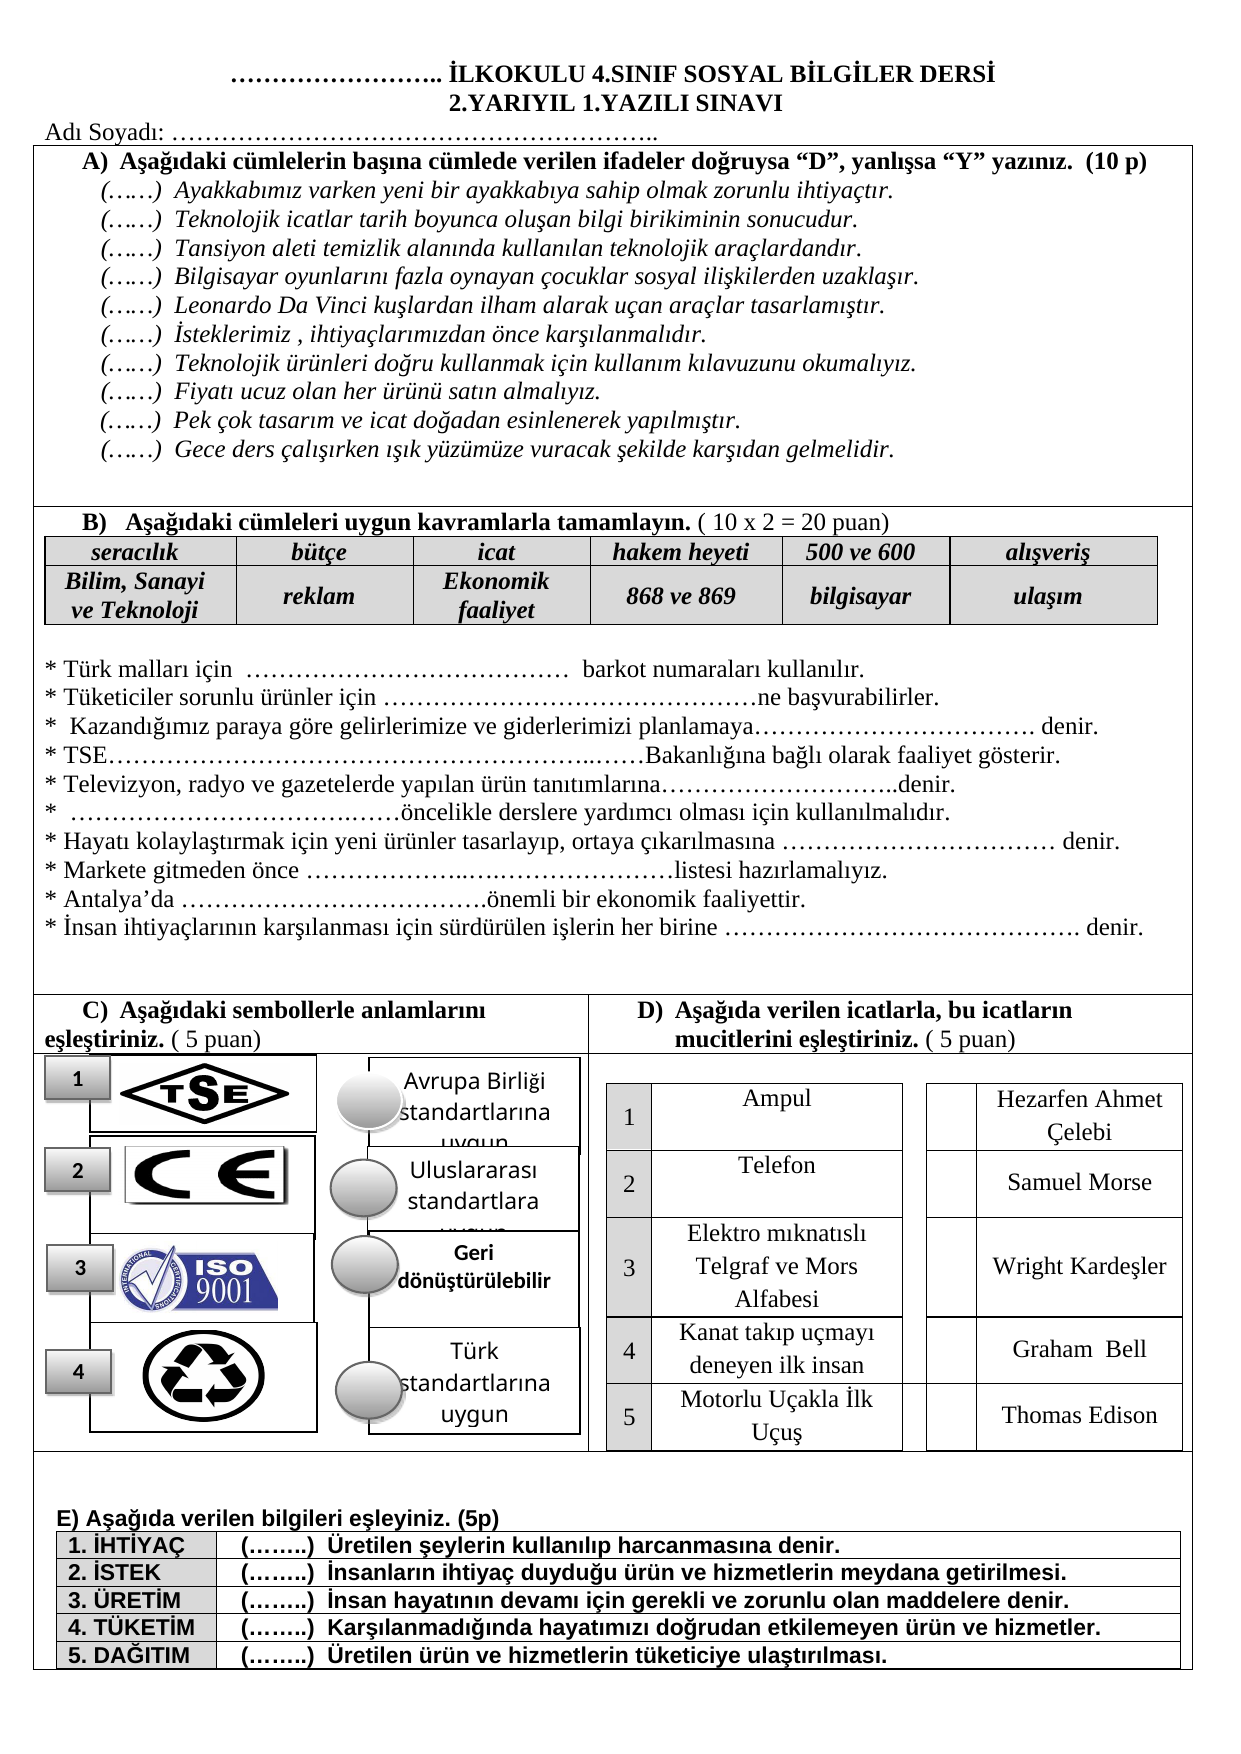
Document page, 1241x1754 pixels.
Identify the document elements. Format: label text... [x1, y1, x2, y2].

text Adı Soyadı: ………………………………………………….. [44, 117, 1181, 145]
table_cell Aşağıdaki sembollerle anlamlarını eşleştiriniz. ( 5 puan) [34, 995, 588, 1053]
picture [119, 1062, 290, 1125]
picture [117, 1241, 278, 1316]
table_header Aşağıdaki cümlelerin başına cümlede verilen ifadeler doğruysa “D”, yanlışsa “Y” yazınız. (10 p) (……) Ayakkabımız varken yeni bir ayakkabıya sahip olmak zorunlu ihtiyaçtır. (……) Teknolojik icatlar tarih boyunca oluşan bilgi birikiminin sonucudur. (……) Tansiyon aleti temizlik alanında kullanılan teknolojik araçlardandır. (……) Bilgisayar oyunlarını fazla oynayan çocuklar sosyal ilişkilerden uzaklaşır. (……) Leonardo Da Vinci kuşlardan ilham alarak uçan araçlar tasarlamıştır. (……) İsteklerimiz , ihtiyaçlarımızdan önce karşılanmalıdır. (……) Teknolojik ürünleri doğru kullanmak için kullanım kılavuzunu okumalıyız. (……) Fiyatı ucuz olan her ürünü satın almalıyız. (……) Pek çok tasarım ve icat doğadan esinlenerek yapılmıştır. (……) Gece ders çalışırken ışık yüzümüze vuracak şekilde karşıdan gelmelidir. [34, 146, 1192, 506]
text 2.YARIYIL 1.YAZILI SINAVI [44, 88, 1181, 117]
table_cell [34, 1054, 588, 1451]
table_cell Aşağıdaki cümleleri uygun kavramlarla tamamlayın. ( 10 x 2 = 20 puan) * Türk malları için ………………………………… barkot numaraları kullanılır. * Tüketiciler sorunlu ürünler için ………………………………………ne başvurabilirler. * Kazandığımız paraya göre gelirlerimize ve giderlerimizi planlamaya……………………………. denir. * TSE…………………………………………………..……Bakanlığına bağlı olarak faaliyet gösterir. * Televizyon, radyo ve gazetelerde yapılan ürün tanıtımlarına………………………..denir. * …………………………….……öncelikle derslere yardımcı olması için kullanılmalıdır. * Hayatı kolaylaştırmak için yeni ürünler tasarlayıp, ortaya çıkarılmasına …………………………… denir. * Markete gitmeden önce ………………..….…………………listesi hazırlamalıyız. * Antalya’da ……………………………….önemli bir ekonomik faaliyettir. * İnsan ihtiyaçlarının karşılanması için sürdürülen işlerin her birine ……………………………………. denir. [34, 507, 1192, 994]
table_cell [34, 1452, 1192, 1669]
text …………………….. İLKOKULU 4.SINIF SOSYAL BİLGİLER DERSİ [44, 59, 1181, 88]
table_cell Aşağıda verilen icatlarla, bu icatların mucitlerini eşleştiriniz. ( 5 puan) [589, 995, 1192, 1053]
picture [118, 1143, 289, 1205]
table_cell [589, 1054, 1192, 1451]
picture [142, 1330, 265, 1422]
